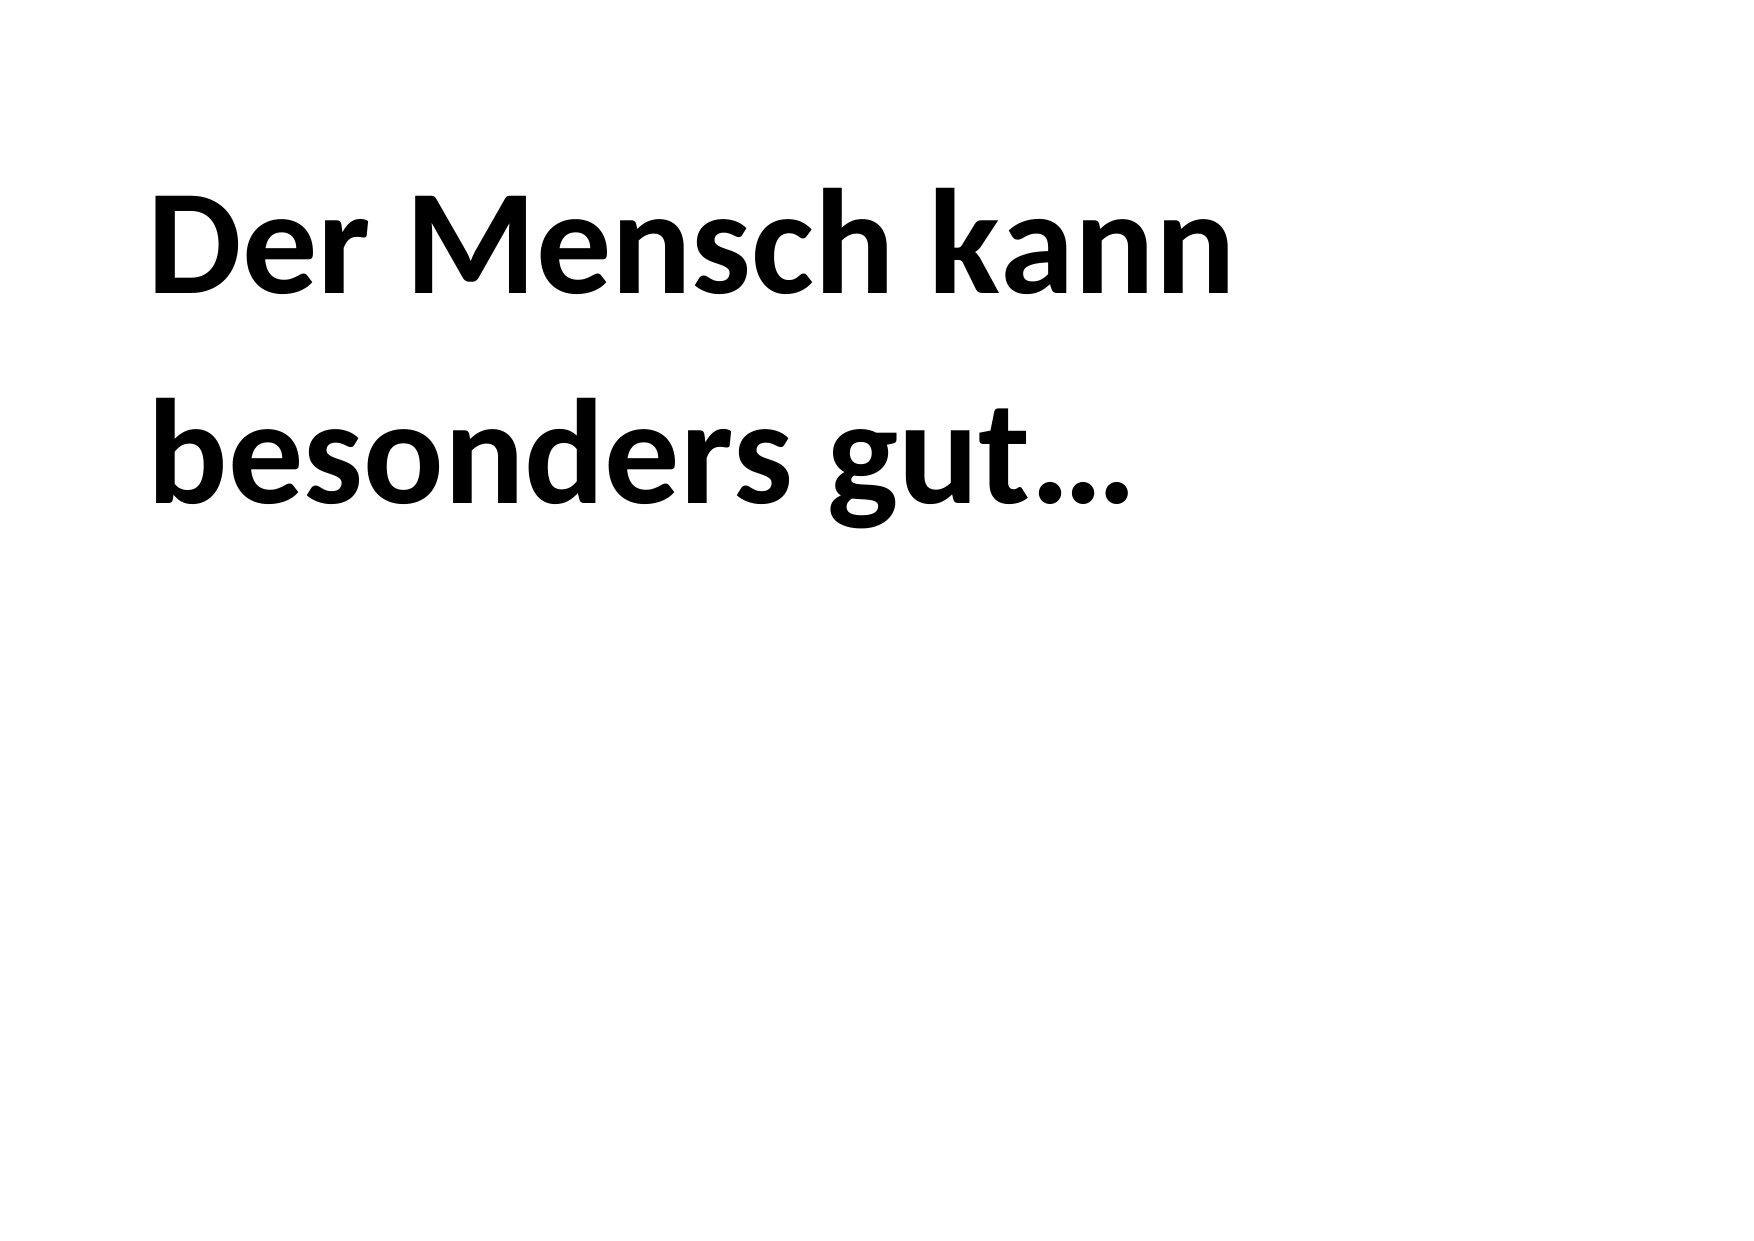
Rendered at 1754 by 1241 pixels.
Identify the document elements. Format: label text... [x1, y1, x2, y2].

text Der Mensch kann besonders gut… [148, 148, 1636, 541]
